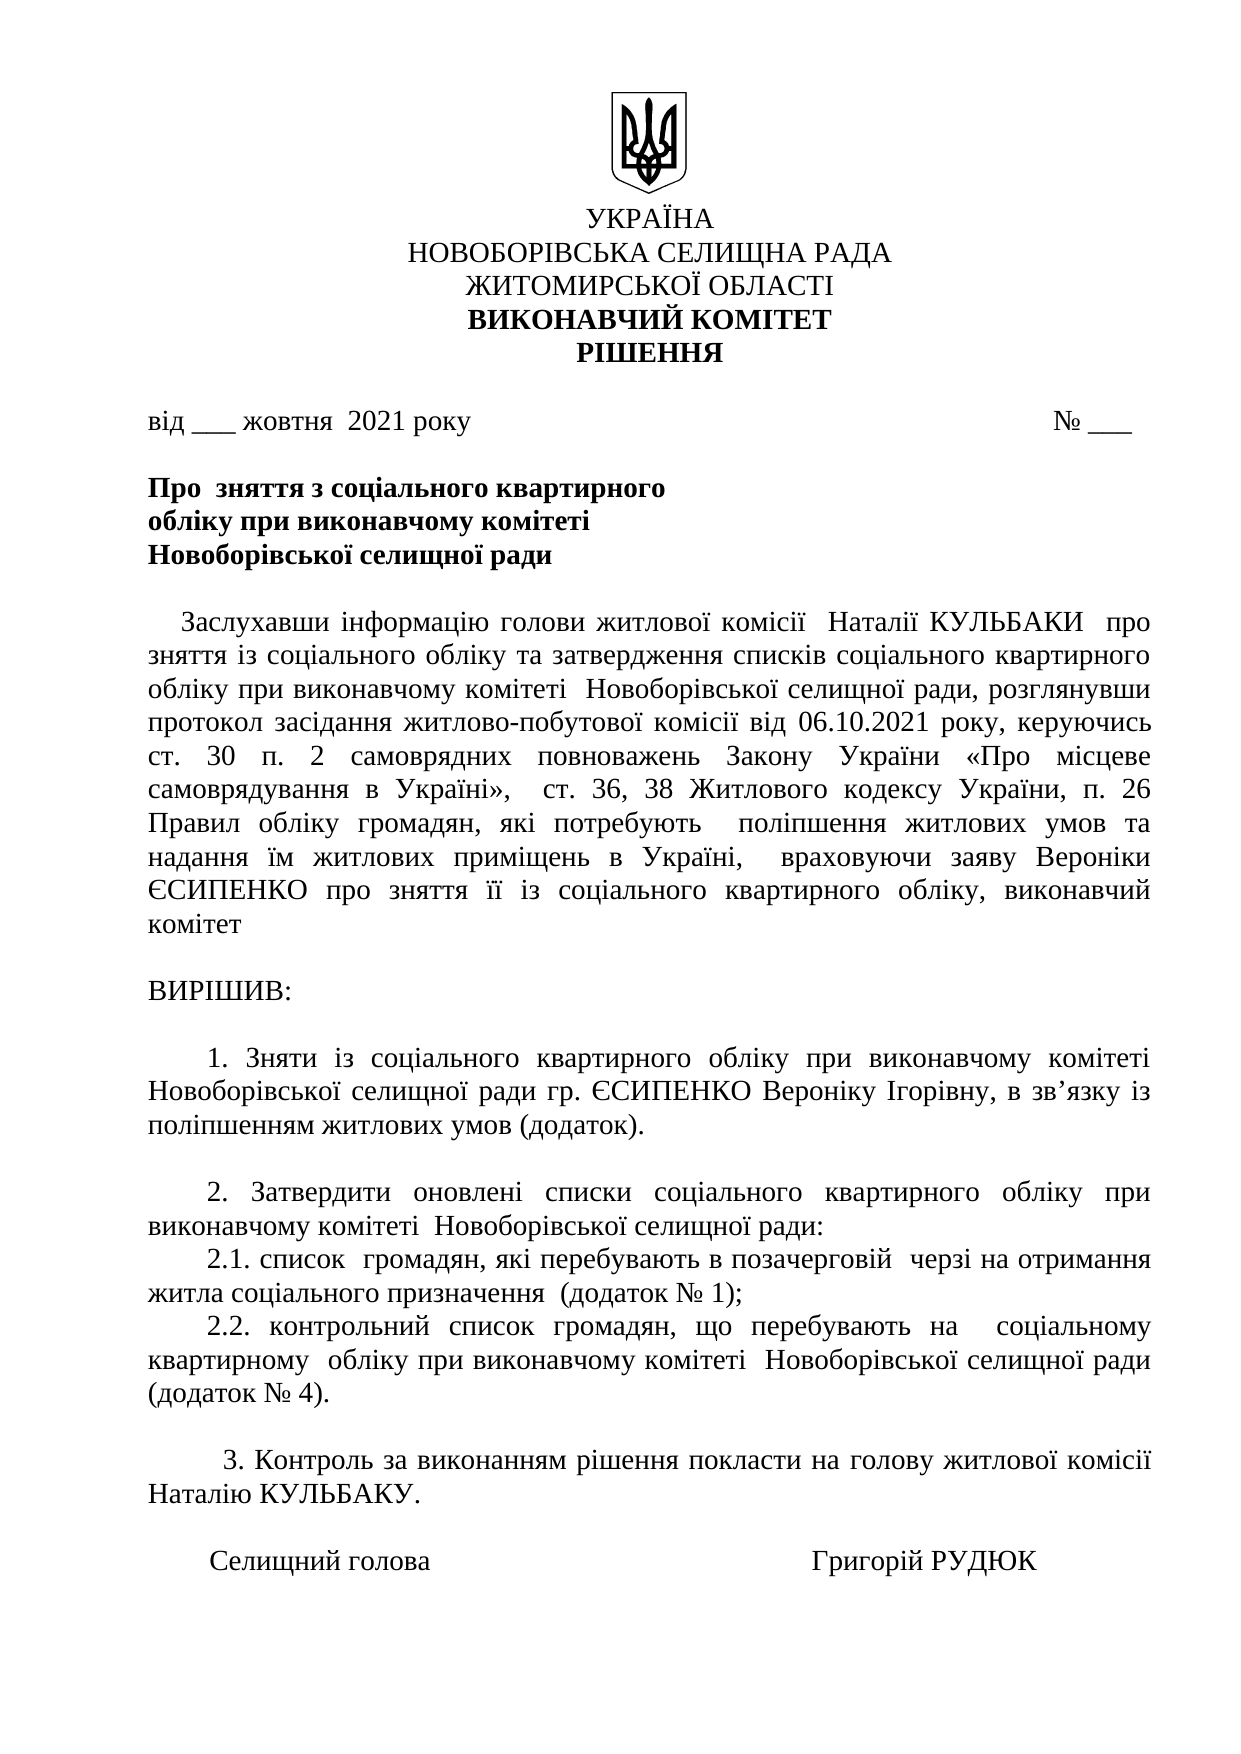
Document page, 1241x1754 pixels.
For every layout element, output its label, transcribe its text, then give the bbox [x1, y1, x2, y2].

text ВИРІШИВ: [148, 973, 1152, 1006]
text від ___ жовтня 2021 року № ___ [148, 403, 1152, 436]
text 2. Затвердити оновлені списки соціального квартирного обліку при виконавчому комітеті Новоборівської селищної ради: [148, 1174, 1152, 1241]
text 3. Контроль за виконанням рішення покласти на голову житлової комісії Наталію КУЛЬБАКУ. [148, 1442, 1152, 1509]
text НОВОБОРІВСЬКА СЕЛИЩНА РАДА [148, 235, 1152, 268]
text Про зняття з соціального квартирного [148, 470, 1152, 503]
picture [604, 88, 695, 202]
text РІШЕННЯ [148, 336, 1152, 369]
text ЖИТОМИРСЬКОЇ ОБЛАСТІ [148, 268, 1152, 302]
text ВИКОНАВЧИЙ КОМІТЕТ [148, 302, 1152, 336]
text 2.2. контрольний список громадян, що перебувають на соціальному квартирному обліку при виконавчому комітеті Новоборівської селищної ради (додаток № 4). [148, 1308, 1152, 1409]
text 2.1. список громадян, які перебувають в позачерговій черзі на отримання житла соціального призначення (додаток № 1); [148, 1241, 1152, 1308]
text Заслухавши інформацію голови житлової комісії Наталії КУЛЬБАКИ про зняття із соціального обліку та затвердження списків соціального квартирного обліку при виконавчому комітеті Новоборівської селищної ради, розглянувши протокол засідання житлово-побутової комісії від 06.10.2021 року, керуючись ст. 30 п. 2 самоврядних повноважень Закону України «Про місцеве самоврядування в Україні», ст. 36, 38 Житлового кодексу України, п. 26 Правил обліку громадян, які потребують поліпшення житлових умов та надання їм житлових приміщень в Україні, враховуючи заяву Вероніки ЄСИПЕНКО про зняття її із соціального квартирного обліку, виконавчий комітет [148, 604, 1152, 939]
text УКРАЇНА [148, 201, 1152, 235]
text Селищний голова Григорій РУДЮК [148, 1543, 1152, 1577]
text 1. Зняти із соціального квартирного обліку при виконавчому комітеті Новоборівської селищної ради гр. ЄСИПЕНКО Вероніку Ігорівну, в зв’язку із поліпшенням житлових умов (додаток). [148, 1040, 1152, 1141]
text Новоборівської селищної ради [148, 537, 1152, 570]
text обліку при виконавчому комітеті [148, 503, 1152, 537]
